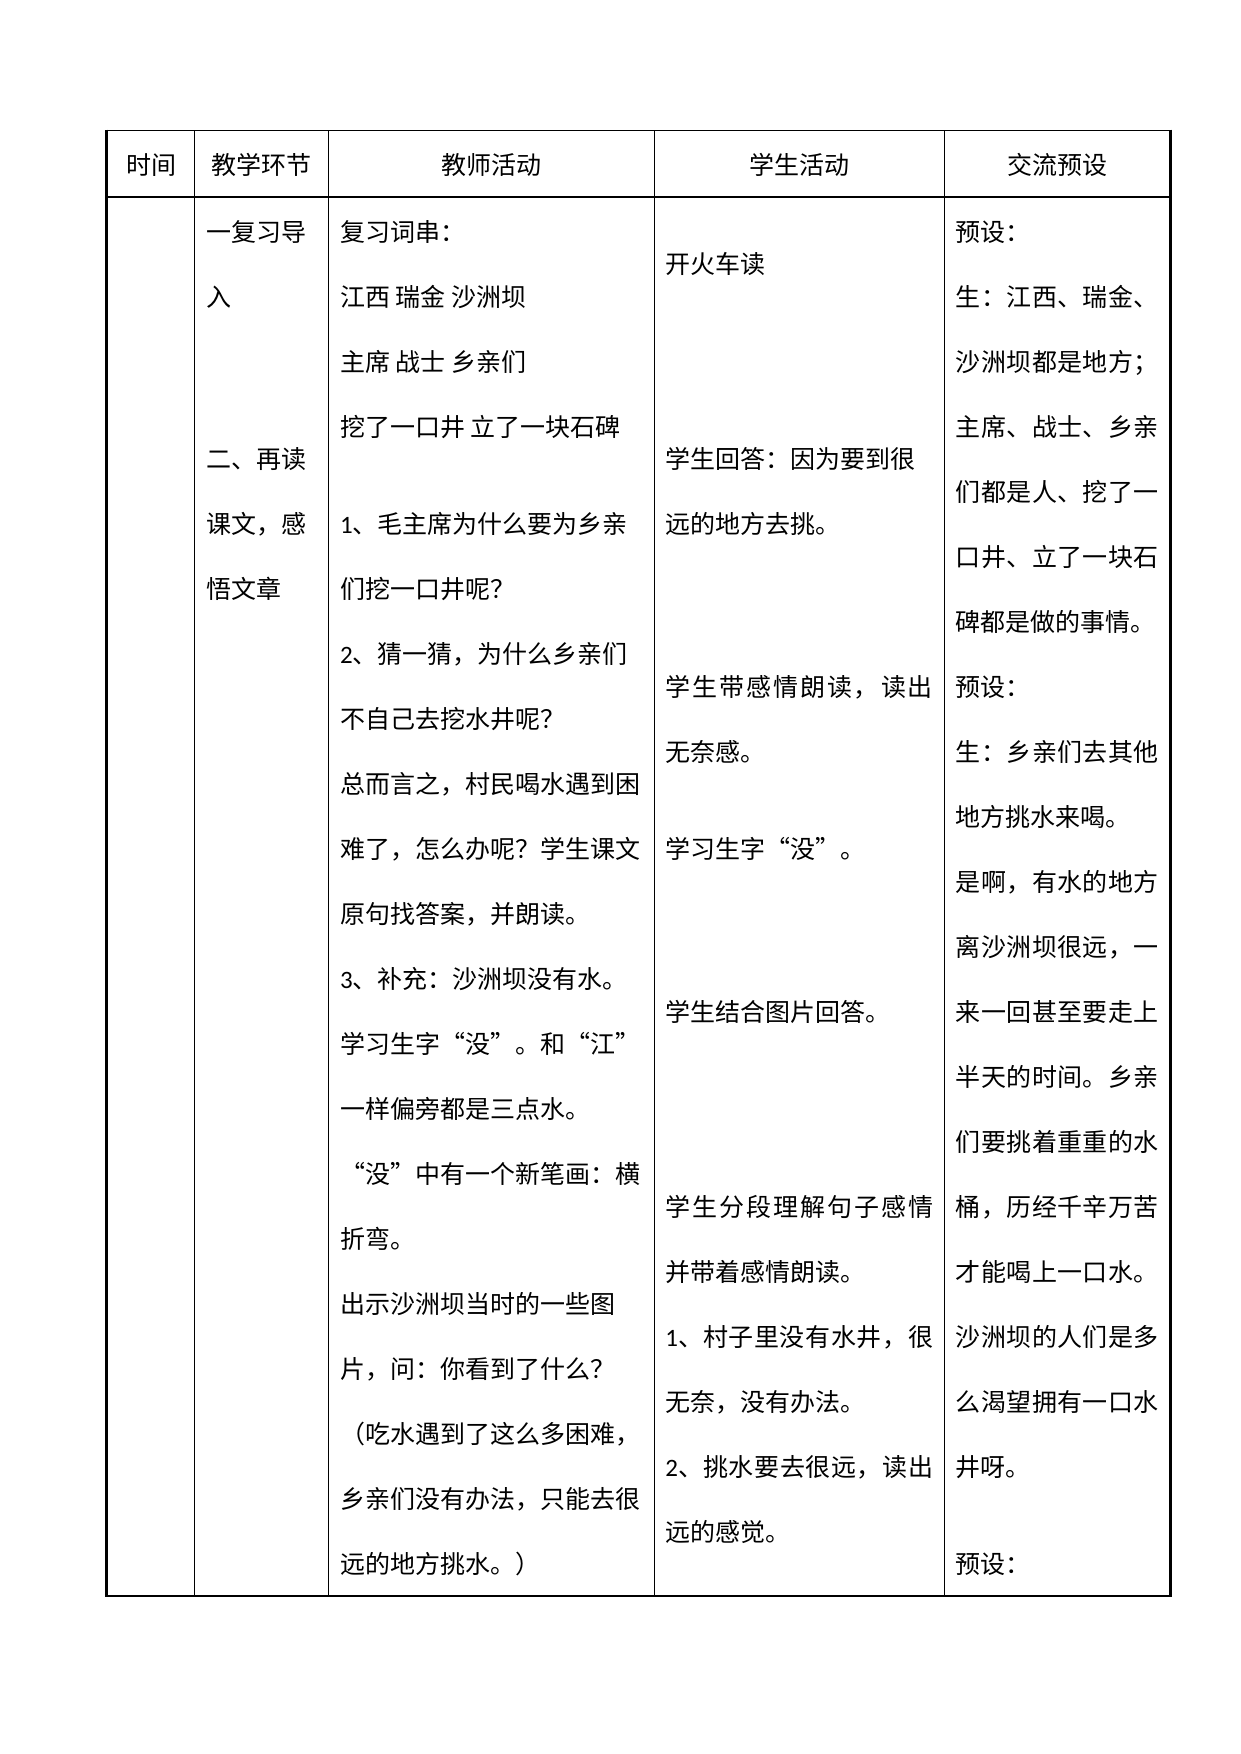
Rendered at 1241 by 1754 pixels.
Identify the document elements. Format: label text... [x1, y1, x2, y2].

table_cell 时间 [108, 131, 194, 196]
table_cell [108, 198, 194, 1595]
table_cell 学生活动 [655, 131, 944, 196]
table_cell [195, 198, 328, 1595]
table_cell 教学环节 [195, 131, 328, 196]
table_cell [655, 198, 944, 1595]
table_cell 教师活动 [329, 131, 654, 196]
table_cell 交流预设 [945, 131, 1169, 196]
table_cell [945, 198, 1169, 1595]
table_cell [329, 198, 654, 1595]
